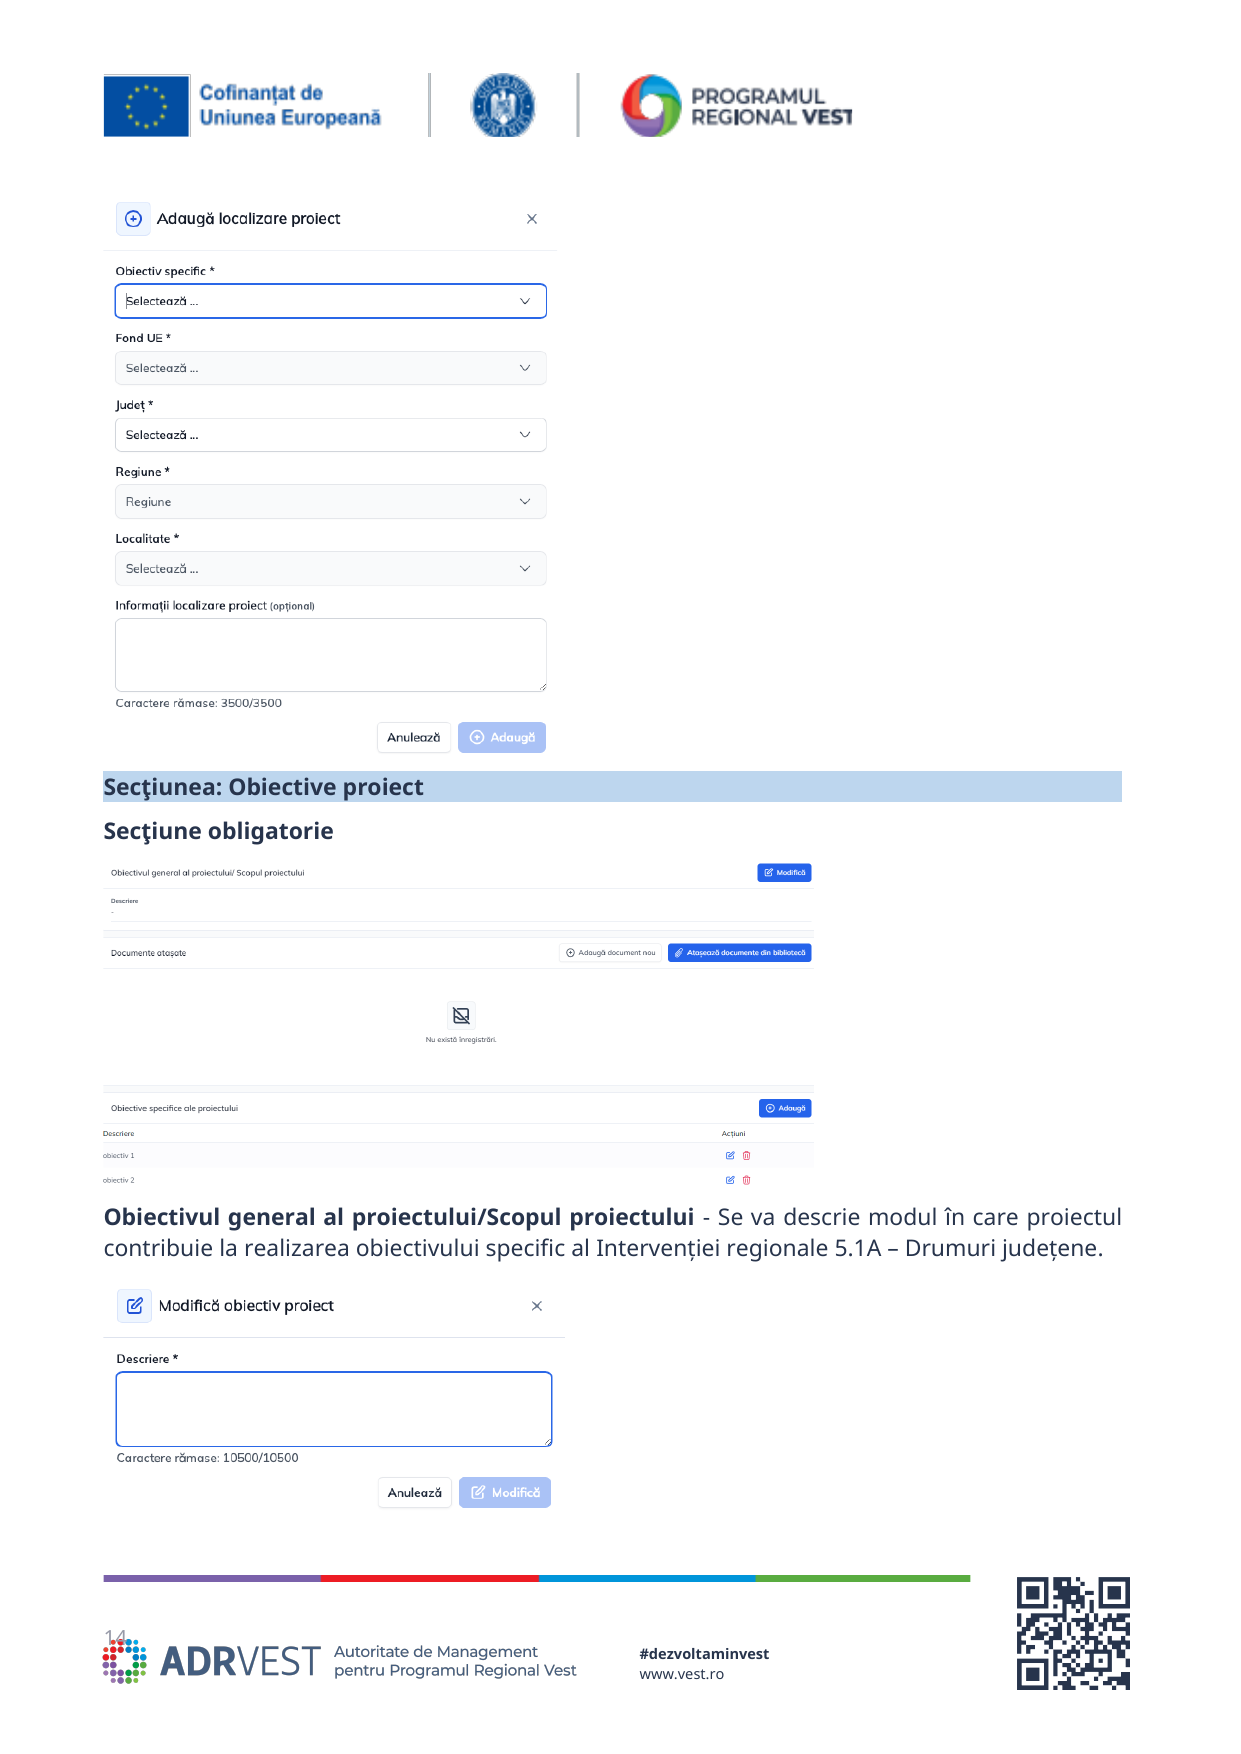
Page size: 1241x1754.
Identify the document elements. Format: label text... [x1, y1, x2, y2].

text Obiectivul general al proiectului/Scopul proiectului - Se va descrie modul în care proiectul contribuie la realizarea obiectivului specific al Intervenției regionale 5.1A – Drumuri județene. [103, 1201, 1122, 1264]
picture [93, 1636, 582, 1687]
picture [103, 191, 558, 759]
text Secţiune obligatorie [103, 815, 1122, 846]
text Secţiunea: Obiective proiect [103, 771, 1122, 802]
picture [103, 1276, 565, 1525]
picture [1008, 1568, 1139, 1699]
picture [103, 858, 814, 1189]
